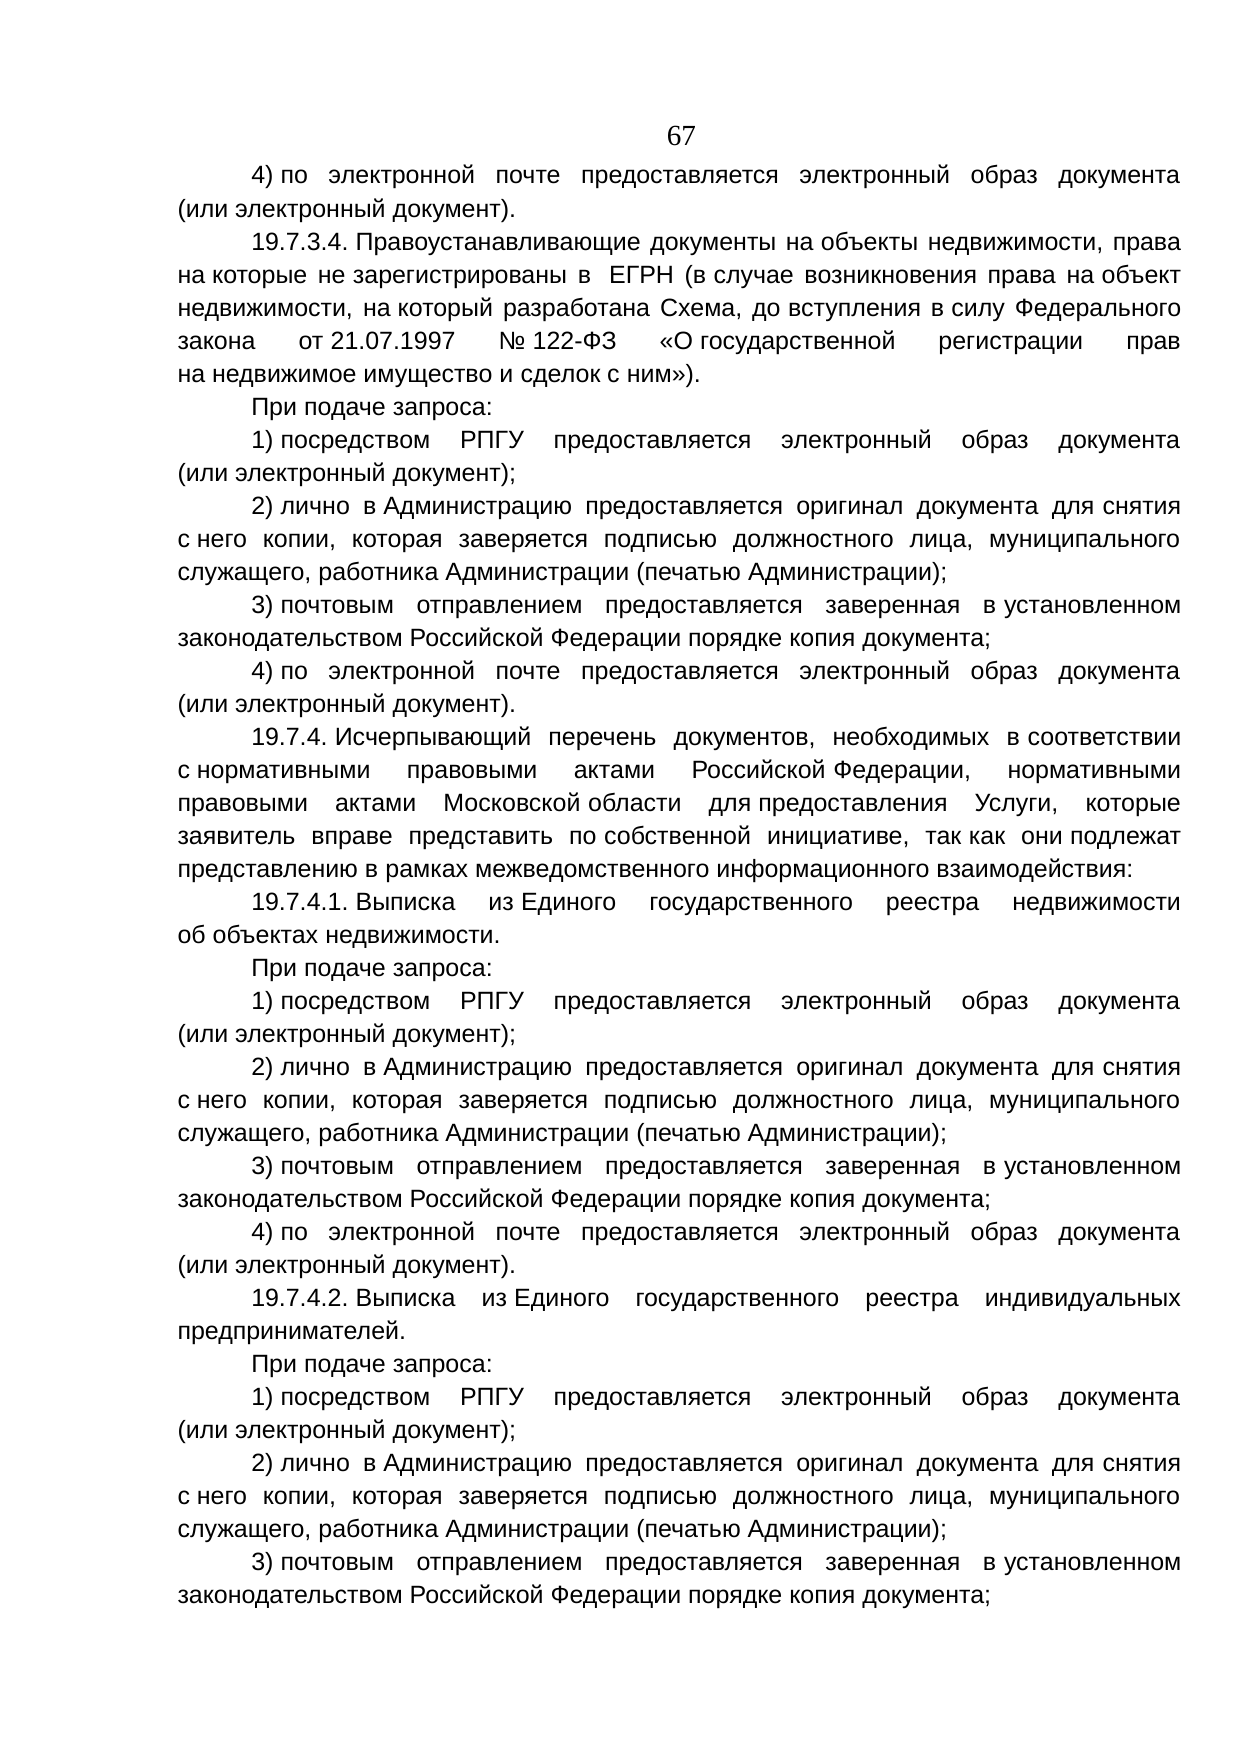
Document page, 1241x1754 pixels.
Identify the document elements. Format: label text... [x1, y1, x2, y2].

text 19.7.4. Исчерпывающий перечень документов, необходимых в соответствии с нормативными правовыми актами Российской Федерации, нормативными правовыми актами Московской области для предоставления Услуги, которые заявитель вправе представить по собственной инициативе, так как они подлежат представлению в рамках межведомственного информационного взаимодействия: [177, 722, 1181, 883]
text 3) почтовым отправлением предоставляется заверенная в установленном законодательством Российской Федерации порядке копия документа; [177, 1547, 1181, 1609]
text 4) по электронной почте предоставляется электронный образ документа (или электронный документ). [177, 1217, 1181, 1279]
text При подаче запроса: [177, 953, 1181, 982]
text 4) по электронной почте предоставляется электронный образ документа (или электронный документ). [177, 161, 1181, 222]
text 3) почтовым отправлением предоставляется заверенная в установленном законодательством Российской Федерации порядке копия документа; [177, 590, 1181, 652]
text 1) посредством РПГУ предоставляется электронный образ документа (или электронный документ); [177, 986, 1181, 1048]
text 19.7.4.1. Выписка из Единого государственного реестра недвижимости об объектах недвижимости. [177, 887, 1181, 949]
text 19.7.3.4. Правоустанавливающие документы на объекты недвижимости, права на которые не зарегистрированы в ЕГРН (в случае возникновения права на объект недвижимости, на который разработана Схема, до вступления в силу Федерального закона от 21.07.1997 № 122⁠-⁠ФЗ «О государственной регистрации прав на недвижимое имущество и сделок с ним»). [177, 227, 1181, 387]
text 1) посредством РПГУ предоставляется электронный образ документа (или электронный документ); [177, 1382, 1181, 1444]
text При подаче запроса: [177, 1349, 1181, 1378]
text При подаче запроса: [177, 392, 1181, 420]
text 1) посредством РПГУ предоставляется электронный образ документа (или электронный документ); [177, 425, 1181, 486]
text 19.7.4.2. Выписка из Единого государственного реестра индивидуальных предпринимателей. [177, 1283, 1181, 1345]
text 4) по электронной почте предоставляется электронный образ документа (или электронный документ). [177, 656, 1181, 718]
text 3) почтовым отправлением предоставляется заверенная в установленном законодательством Российской Федерации порядке копия документа; [177, 1151, 1181, 1213]
